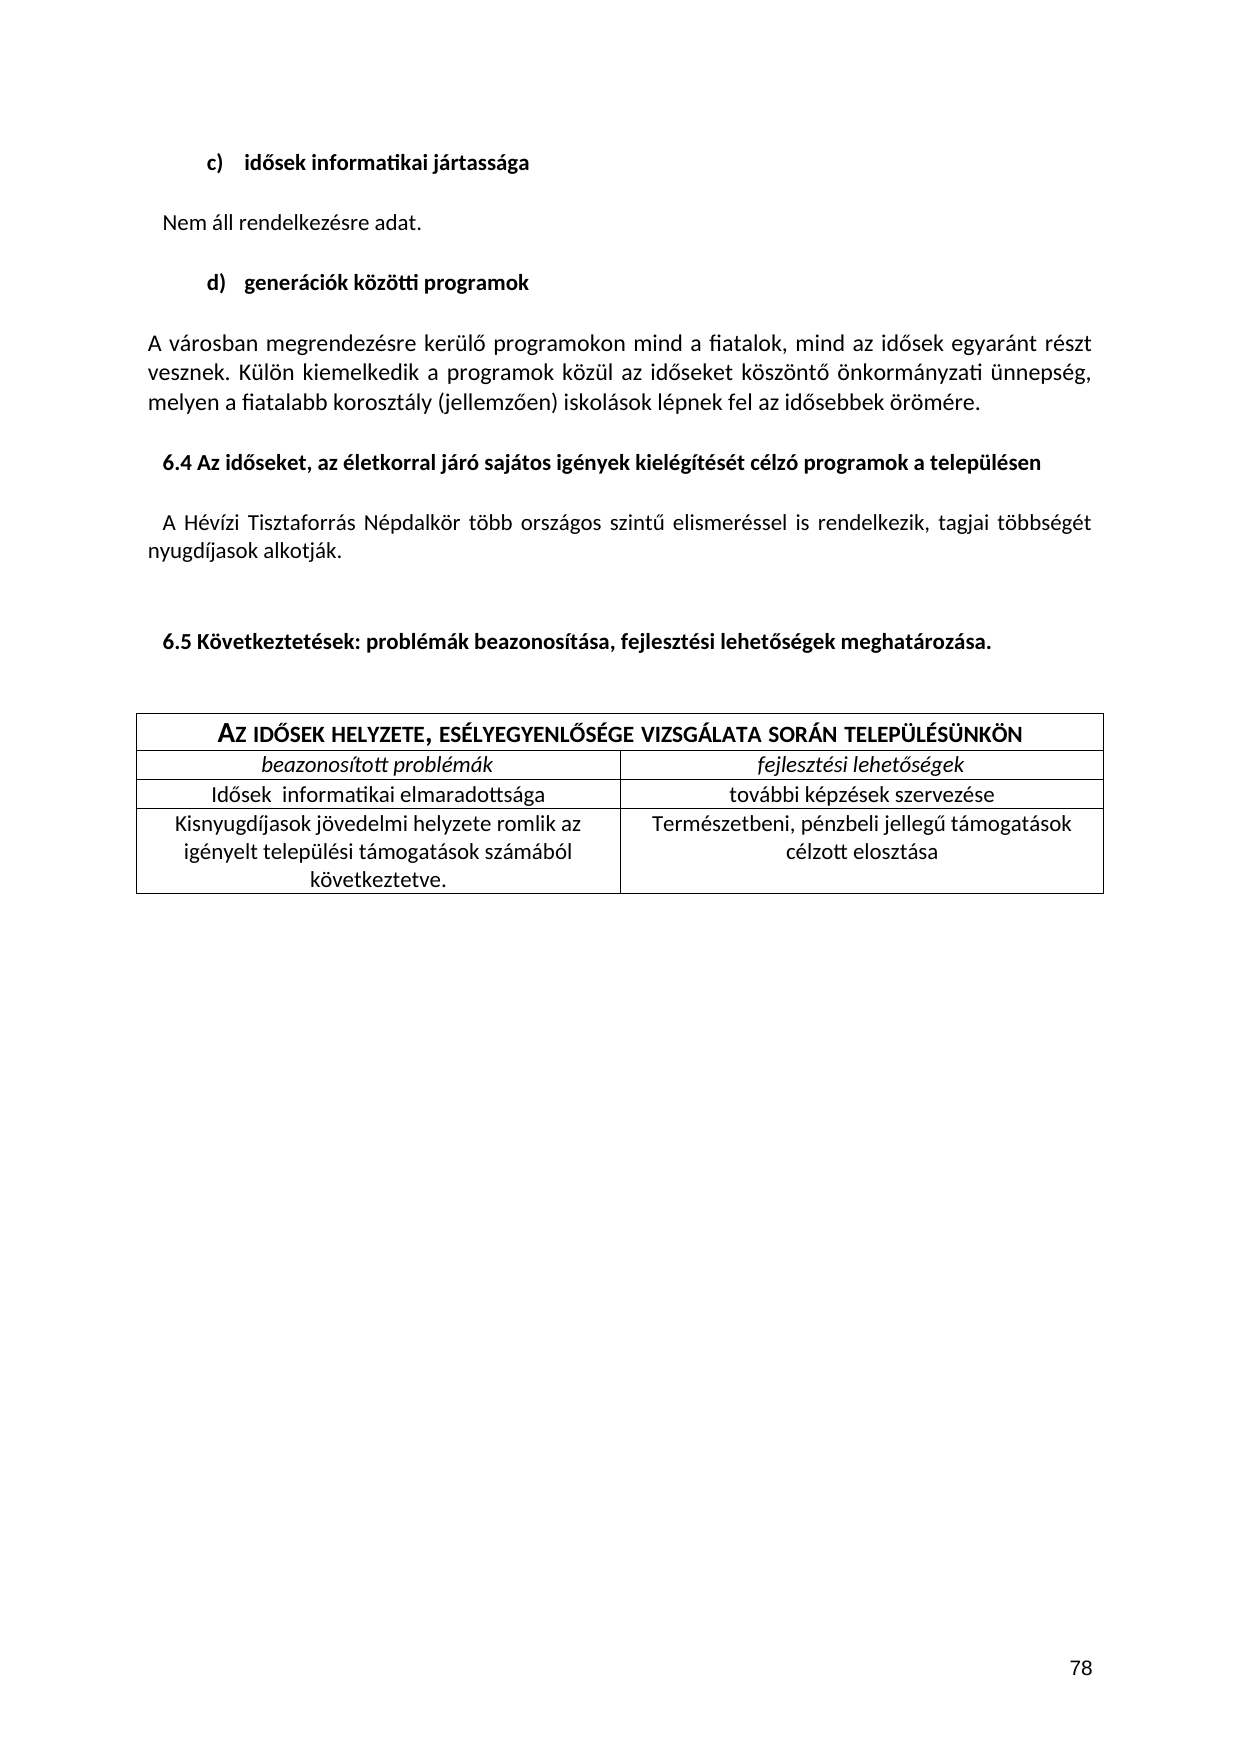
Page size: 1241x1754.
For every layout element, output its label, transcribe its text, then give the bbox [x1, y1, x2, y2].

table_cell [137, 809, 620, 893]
list generációk közötti programok [207, 268, 1093, 296]
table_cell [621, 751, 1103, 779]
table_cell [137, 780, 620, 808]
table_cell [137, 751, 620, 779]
text 6.4 Az időseket, az életkorral járó sajátos igények kielégítését célzó programok a településen [148, 448, 1093, 476]
text 6.5 Következtetések: problémák beazonosítása, fejlesztési lehetőségek meghatározása. [148, 627, 1093, 655]
list idősek informatikai jártassága [207, 148, 1093, 176]
text A városban megrendezésre kerülő programokon mind a fiatalok, mind az idősek egyaránt részt vesznek. Külön kiemelkedik a programok közül az időseket köszöntő önkormányzati ünnepség, melyen a fiatalabb korosztály (jellemzően) iskolások lépnek fel az idősebbek örömére. [148, 328, 1093, 416]
text Nem áll rendelkezésre adat. [148, 208, 1093, 236]
text A Hévízi Tisztaforrás Népdalkör több országos szintű elismeréssel is rendelkezik, tagjai többségét nyugdíjasok alkotják. [148, 508, 1093, 564]
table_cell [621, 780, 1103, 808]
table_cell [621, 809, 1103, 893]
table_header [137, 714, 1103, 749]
